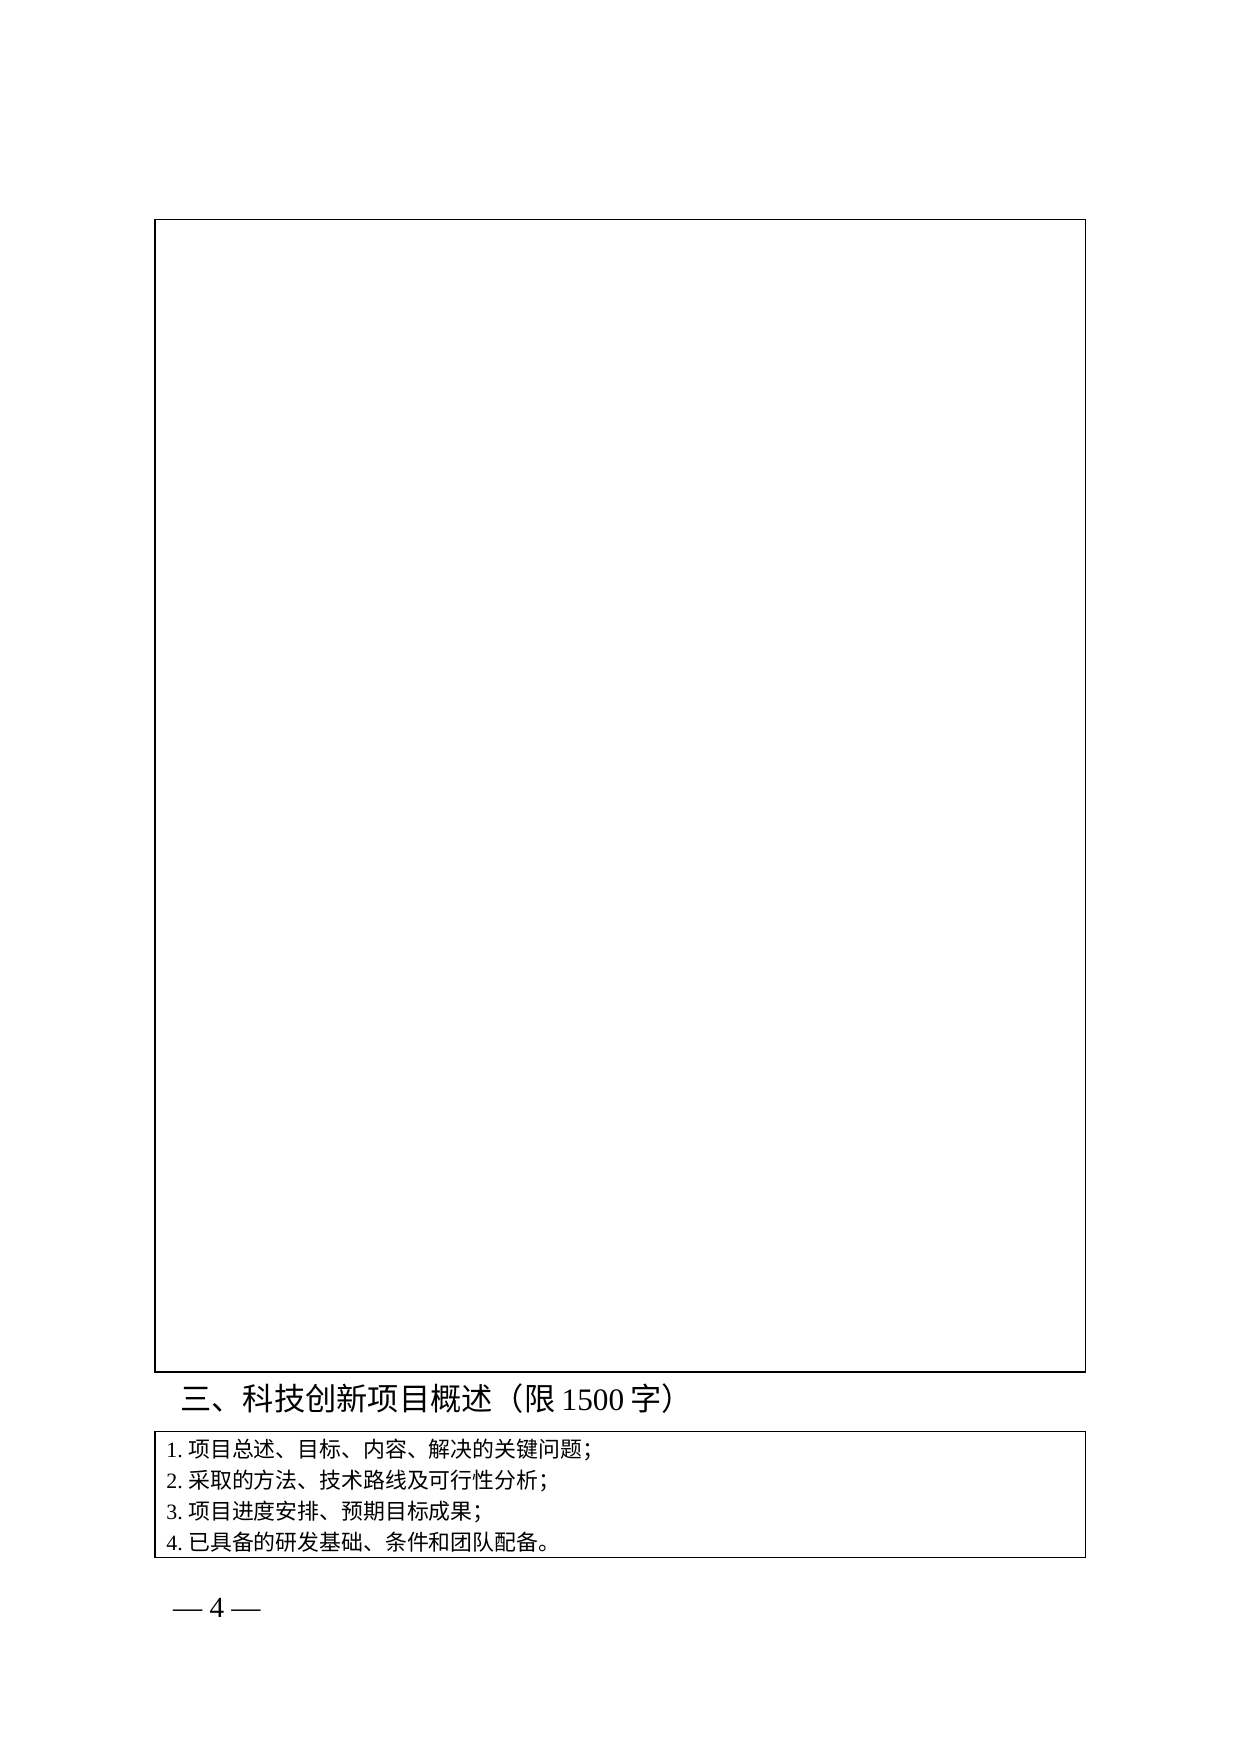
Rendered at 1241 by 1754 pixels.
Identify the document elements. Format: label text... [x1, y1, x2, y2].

text 三、科技创新项目概述（限1500字） [180, 1374, 1075, 1420]
table_header 1. 项目总述、目标、内容、解决的关键问题； 2. 采取的方法、技术路线及可行性分析； 3. 项目进度安排、预期目标成果； 4. 已具备的研发基础、条件和团队配备。 [156, 1432, 1085, 1557]
table_cell [156, 220, 1085, 1371]
